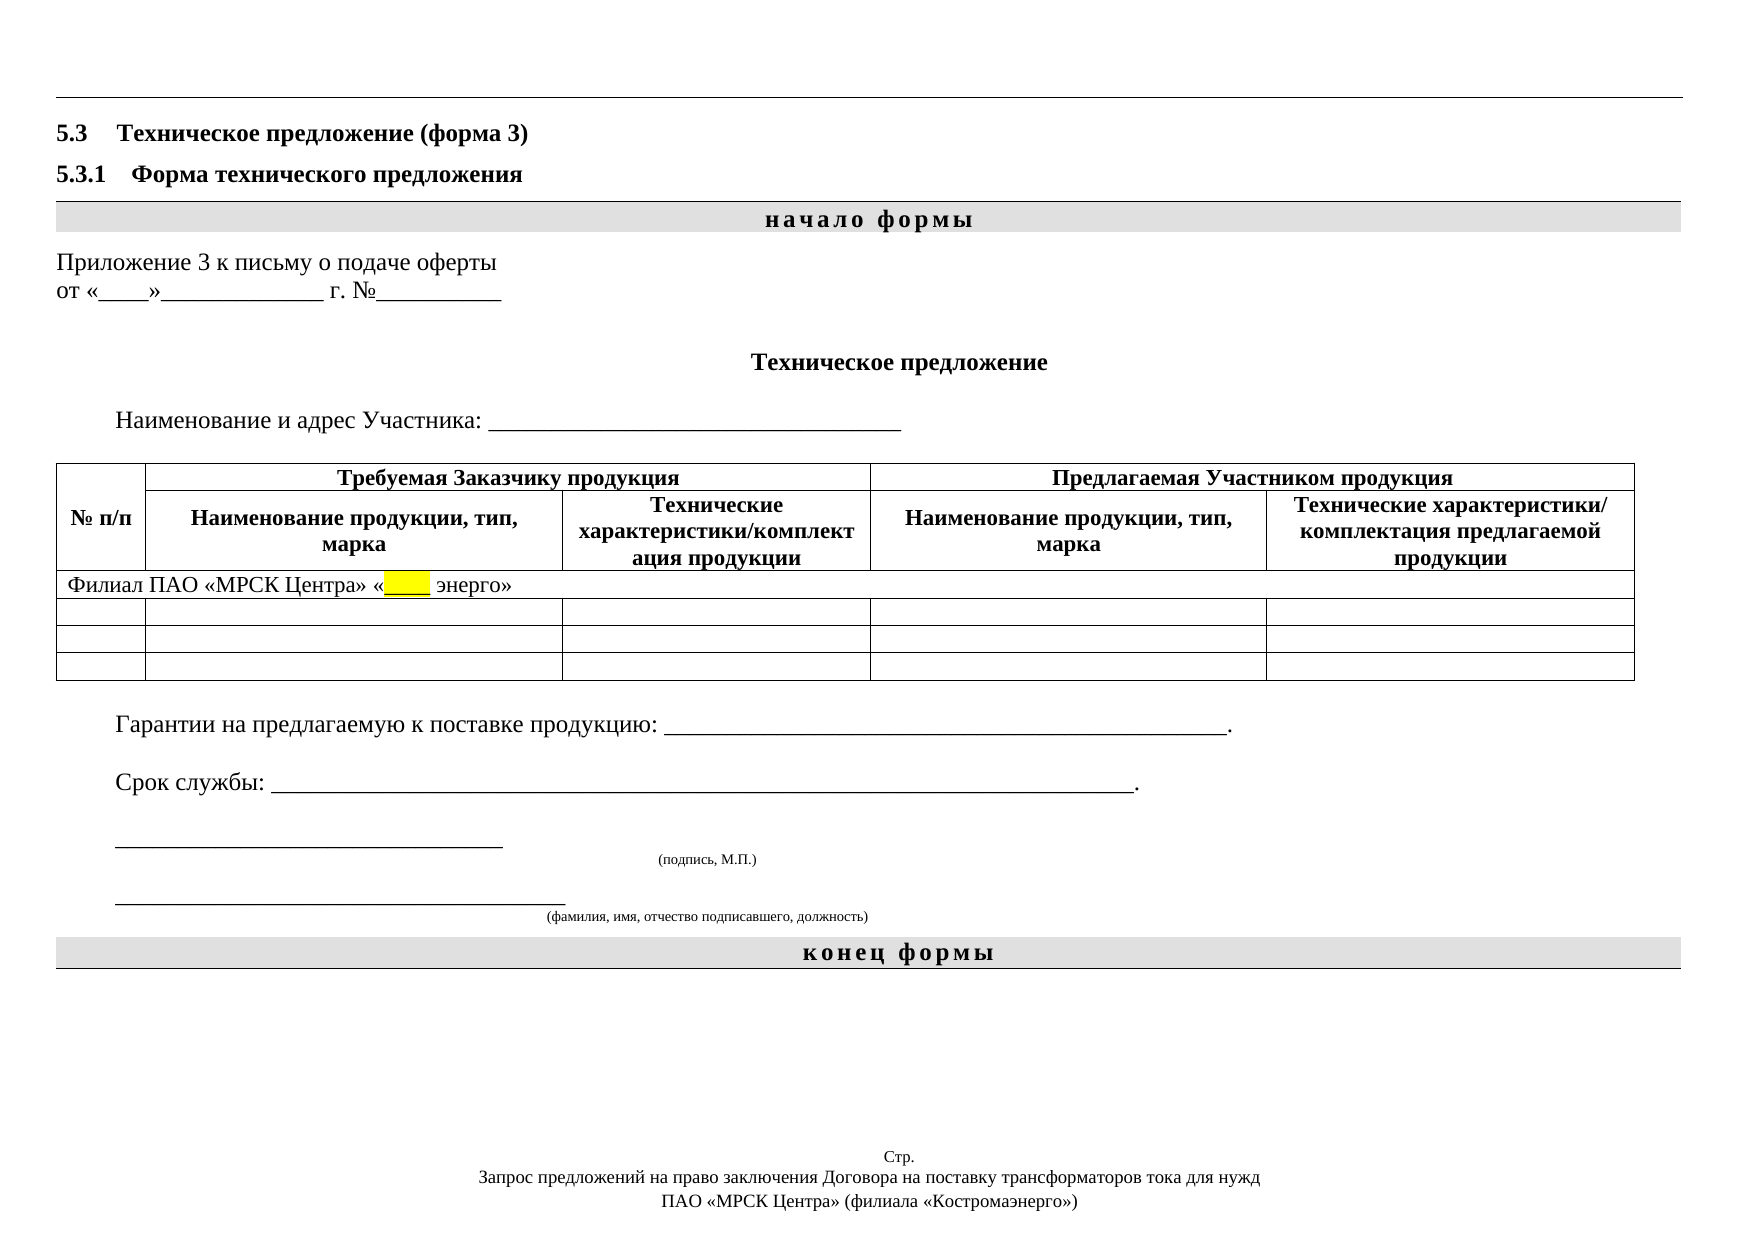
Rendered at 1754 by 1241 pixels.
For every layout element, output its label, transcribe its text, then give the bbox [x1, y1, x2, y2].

table_cell Филиал ПАО «МРСК Центра» «____ энерго» [430, 571, 1634, 597]
text начало формы [56, 202, 1681, 232]
text ____________________________________ [56, 879, 1683, 908]
table_header Требуемая Заказчику продукция [146, 464, 870, 490]
table_cell [563, 653, 870, 679]
table_cell [871, 599, 1266, 625]
text Наименование и адрес Участника: _________________________________ [56, 405, 1683, 434]
table_cell Технические характеристики/ комплектация предлагаемой продукции [1267, 491, 1634, 570]
text (фамилия, имя, отчество подписавшего, должность) [56, 908, 1299, 937]
table_cell [1267, 653, 1634, 679]
text (подпись, М.П.) [56, 851, 1299, 879]
table_cell Наименование продукции, тип, марка [146, 491, 562, 570]
table_cell [57, 653, 145, 679]
table_cell [1267, 626, 1634, 652]
subtitle Техническое предложение (форма 3) [56, 118, 1683, 147]
table_cell [146, 653, 562, 679]
table_cell [871, 653, 1266, 679]
table_cell [1267, 599, 1634, 625]
table_cell Наименование продукции, тип, марка [871, 491, 1266, 570]
text Срок службы: _____________________________________________________________________. [56, 767, 1683, 796]
table_cell [563, 599, 870, 625]
table_header № п/п [57, 464, 145, 570]
table_cell Технические характеристики/комплектация продукции [563, 491, 870, 570]
table_cell [57, 599, 145, 625]
text Техническое предложение [56, 347, 1683, 376]
table_cell [146, 626, 562, 652]
table_cell [871, 626, 1266, 652]
table_cell [563, 626, 870, 652]
subtitle Форма технического предложения [56, 159, 1683, 188]
text Приложение 3 к письму о подаче оферты от «____»_____________ г. №__________ [56, 247, 1683, 304]
text Гарантии на предлагаемую к поставке продукцию: _____________________________________________. [56, 709, 1683, 738]
table_cell [57, 626, 145, 652]
table_header Предлагаемая Участником продукция [871, 464, 1634, 490]
text конец формы [56, 937, 1681, 968]
text _______________________________ [56, 822, 1683, 851]
table_cell Филиал ПАО «МРСК Центра» «____ энерго» [57, 571, 384, 597]
table_cell [146, 599, 562, 625]
